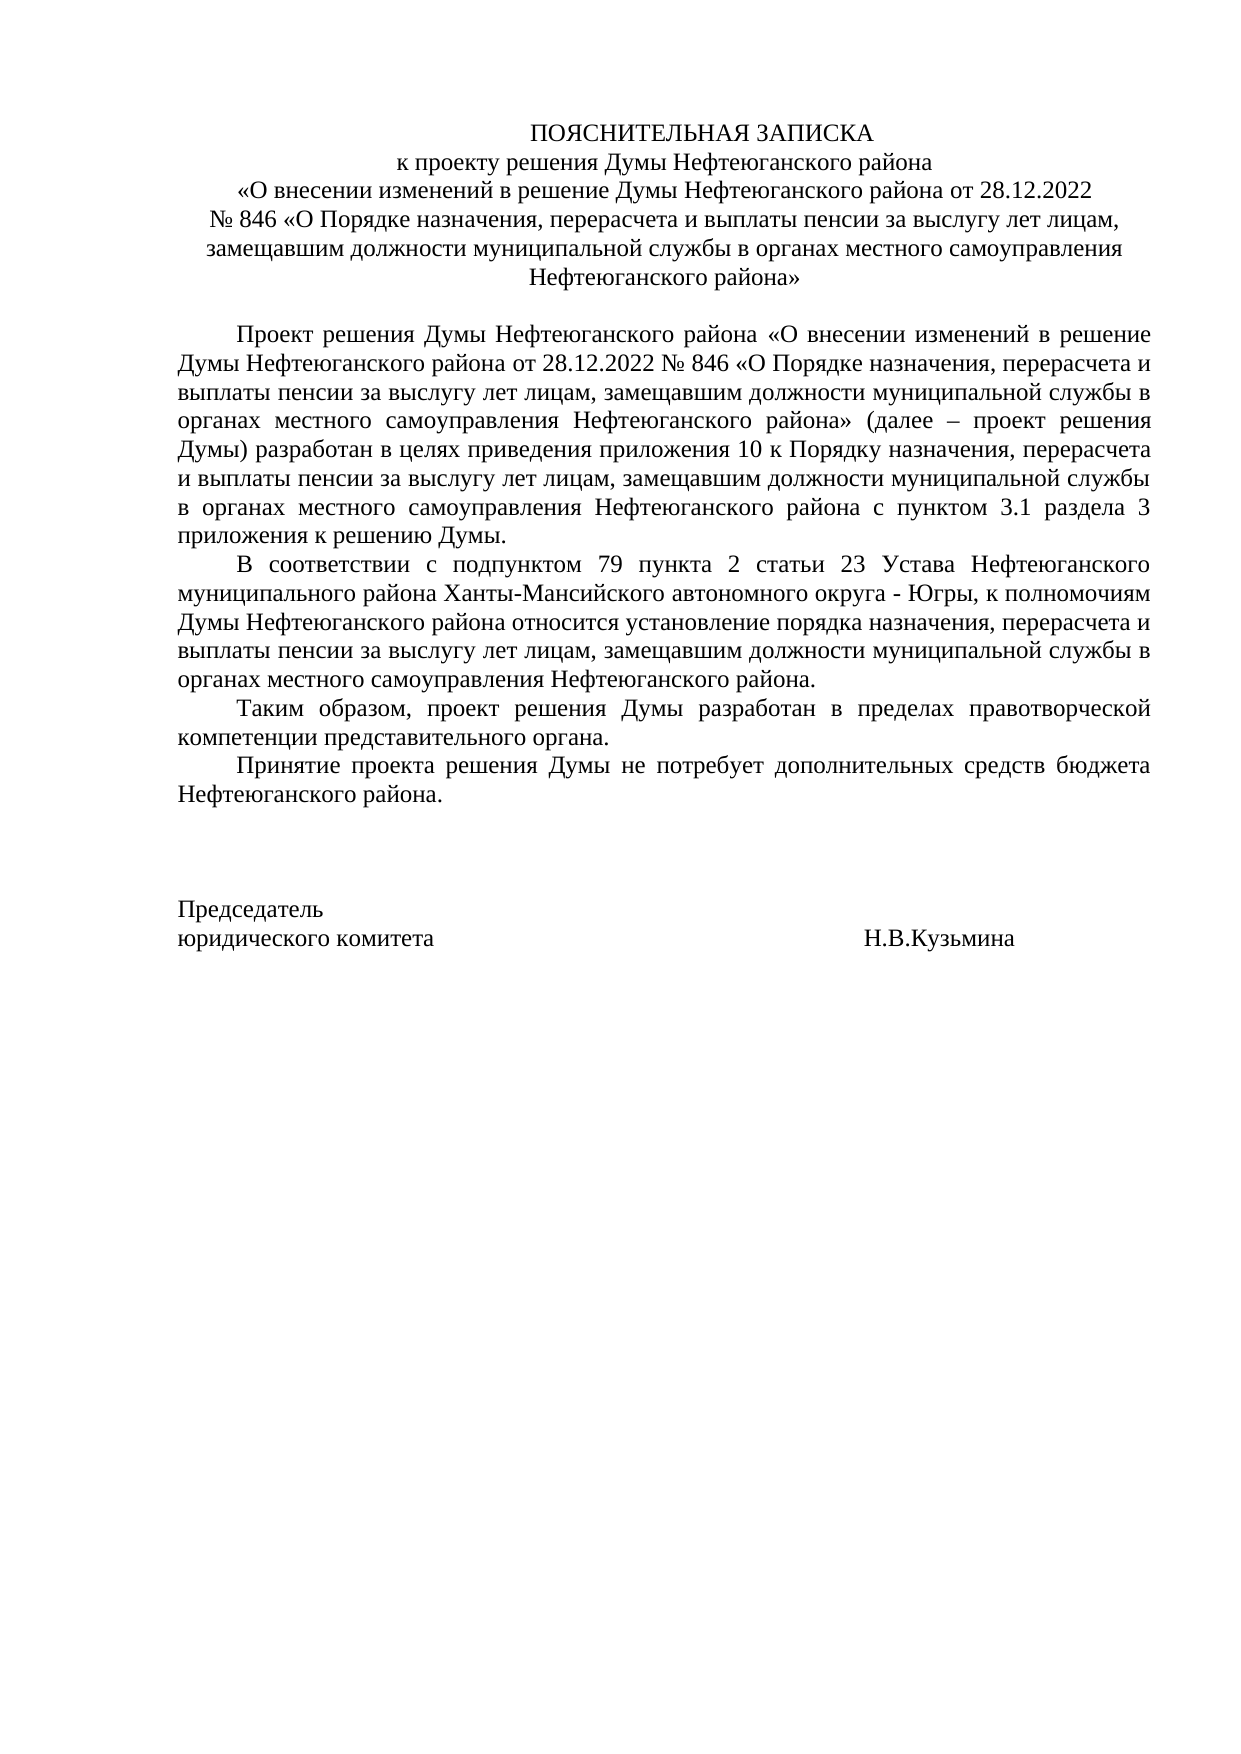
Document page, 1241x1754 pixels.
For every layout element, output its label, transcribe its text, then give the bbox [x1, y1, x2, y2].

text Таким образом, проект решения Думы разработан в пределах правотворческой компетенции представительного органа. [177, 693, 1152, 751]
text юридического комитета Н.В.Кузьмина [177, 923, 1152, 952]
text «О внесении изменений в решение Думы Нефтеюганского района от 28.12.2022 № 846 «О Порядке назначения, перерасчета и выплаты пенсии за выслугу лет лицам, замещавшим должности муниципальной службы в органах местного самоуправления Нефтеюганского района» [177, 176, 1152, 291]
text В соответствии с подпунктом 79 пункта 2 статьи 23 Устава Нефтеюганского муниципального района Ханты-Мансийского автономного округа - Югры, к полномочиям Думы Нефтеюганского района относится установление порядка назначения, перерасчета и выплаты пенсии за выслугу лет лицам, замещавшим должности муниципальной службы в органах местного самоуправления Нефтеюганского района. [177, 549, 1152, 693]
text Принятие проекта решения Думы не потребует дополнительных средств бюджета Нефтеюганского района. [177, 751, 1152, 808]
text к проекту решения Думы Нефтеюганского района [177, 147, 1152, 176]
text Проект решения Думы Нефтеюганского района «О внесении изменений в решение Думы Нефтеюганского района от 28.12.2022 № 846 «О Порядке назначения, перерасчета и выплаты пенсии за выслугу лет лицам, замещавшим должности муниципальной службы в органах местного самоуправления Нефтеюганского района» (далее – проект решения Думы) разработан в целях приведения приложения 10 к Порядку назначения, перерасчета и выплаты пенсии за выслугу лет лицам, замещавшим должности муниципальной службы в органах местного самоуправления Нефтеюганского района с пунктом 3.1 раздела 3 приложения к решению Думы. [177, 319, 1152, 549]
text Председатель [177, 894, 1152, 923]
text ПОЯСНИТЕЛЬНАЯ ЗАПИСКА [177, 118, 1152, 147]
